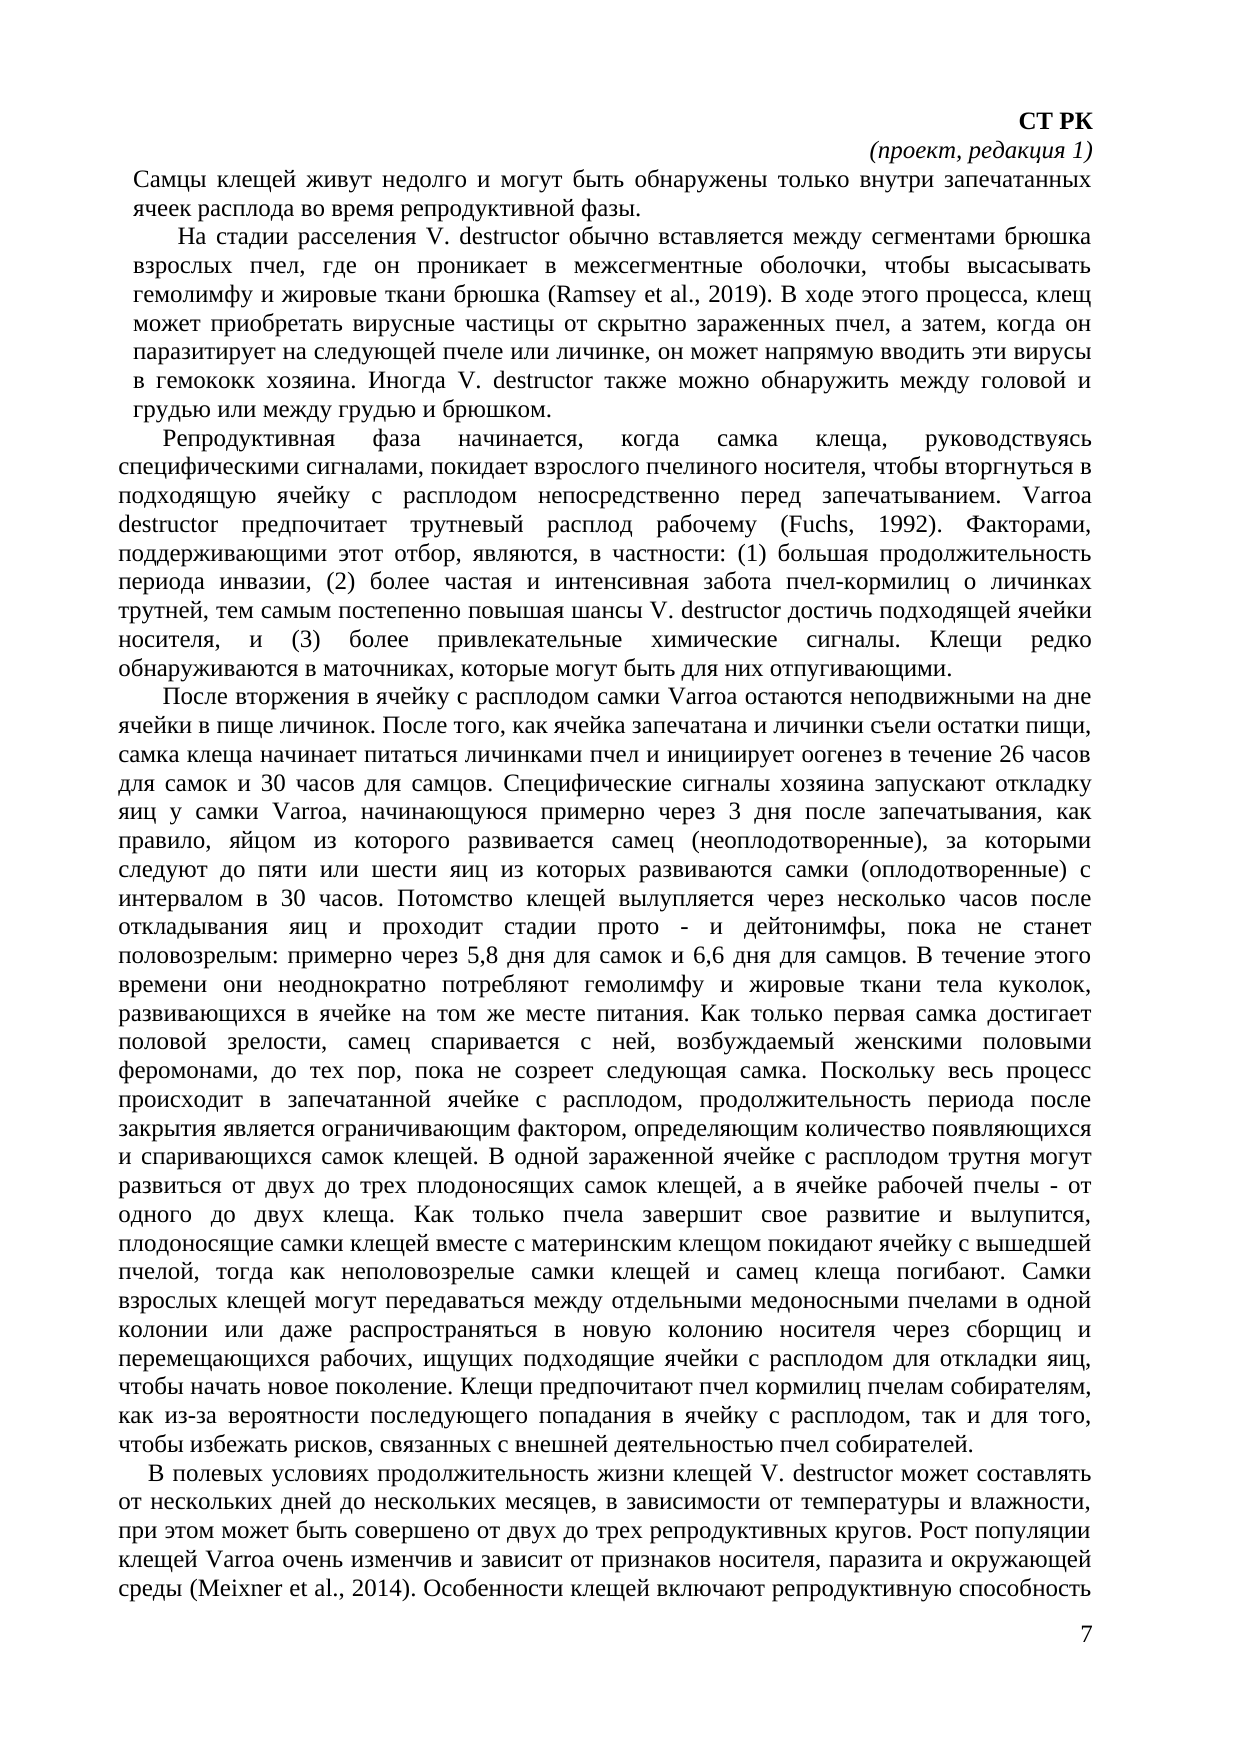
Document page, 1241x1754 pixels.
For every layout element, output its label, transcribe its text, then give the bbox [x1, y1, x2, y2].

text На стадии расселения V. destructor обычно вставляется между сегментами брюшка взрослых пчел, где он проникает в межсегментные оболочки, чтобы высасывать гемолимфу и жировые ткани брюшка (Ramsey et al., 2019). В ходе этого процесса, клещ может приобретать вирусные частицы от скрытно зараженных пчел, а затем, когда он паразитирует на следующей пчеле или личинке, он может напрямую вводить эти вирусы в гемококк хозяина. Иногда V. destructor также можно обнаружить между головой и грудью или между грудью и брюшком. [133, 221, 1092, 423]
text После вторжения в ячейку с расплодом самки Varroa остаются неподвижными на дне ячейки в пище личинок. После того, как ячейка запечатана и личинки съели остатки пищи, самка клеща начинает питаться личинками пчел и инициирует оогенез в течение 26 часов для самок и 30 часов для самцов. Специфические сигналы хозяина запускают откладку яиц у самки Varroa, начинающуюся примерно через 3 дня после запечатывания, как правило, яйцом из которого развивается самец (неоплодотворенные), за которыми следуют до пяти или шести яиц из которых развиваются самки (оплодотворенные) с интервалом в 30 часов. Потомство клещей вылупляется через несколько часов после откладывания яиц и проходит стадии прото - и дейтонимфы, пока не станет половозрелым: примерно через 5,8 дня для самок и 6,6 дня для самцов. В течение этого времени они неоднократно потребляют гемолимфу и жировые ткани тела куколок, развивающихся в ячейке на том же месте питания. Как только первая самка достигает половой зрелости, самец спаривается с ней, возбуждаемый женскими половыми феромонами, до тех пор, пока не созреет следующая самка. Поскольку весь процесс происходит в запечатанной ячейке с расплодом, продолжительность периода после закрытия является ограничивающим фактором, определяющим количество появляющихся и спаривающихся самок клещей. В одной зараженной ячейке с расплодом трутня могут развиться от двух до трех плодоносящих самок клещей, а в ячейке рабочей пчелы - от одного до двух клеща. Как только пчела завершит свое развитие и вылупится, плодоносящие самки клещей вместе с материнским клещом покидают ячейку с вышедшей пчелой, тогда как неполовозрелые самки клещей и самец клеща погибают. Самки взрослых клещей могут передаваться между отдельными медоносными пчелами в одной колонии или даже распространяться в новую колонию носителя через сборщиц и перемещающихся рабочих, ищущих подходящие ячейки с расплодом для откладки яиц, чтобы начать новое поколение. Клещи предпочитают пчел кормилиц пчелам собирателям, как из-за вероятности последующего попадания в ячейку с расплодом, так и для того, чтобы избежать рисков, связанных с внешней деятельностью пчел собирателей. [118, 681, 1092, 1458]
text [133, 164, 1092, 221]
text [118, 1458, 1092, 1601]
text Репродуктивная фаза начинается, когда самка клеща, руководствуясь специфическими сигналами, покидает взрослого пчелиного носителя, чтобы вторгнуться в подходящую ячейку с расплодом непосредственно перед запечатыванием. Varroa destructor предпочитает трутневый расплод рабочему (Fuchs, 1992). Факторами, поддерживающими этот отбор, являются, в частности: (1) большая продолжительность периода инвазии, (2) более частая и интенсивная забота пчел-кормилиц о личинках трутней, тем самым постепенно повышая шансы V. destructor достичь подходящей ячейки носителя, и (3) более привлекательные химические сигналы. Клещи редко обнаруживаются в маточниках, которые могут быть для них отпугивающими. [118, 423, 1092, 681]
